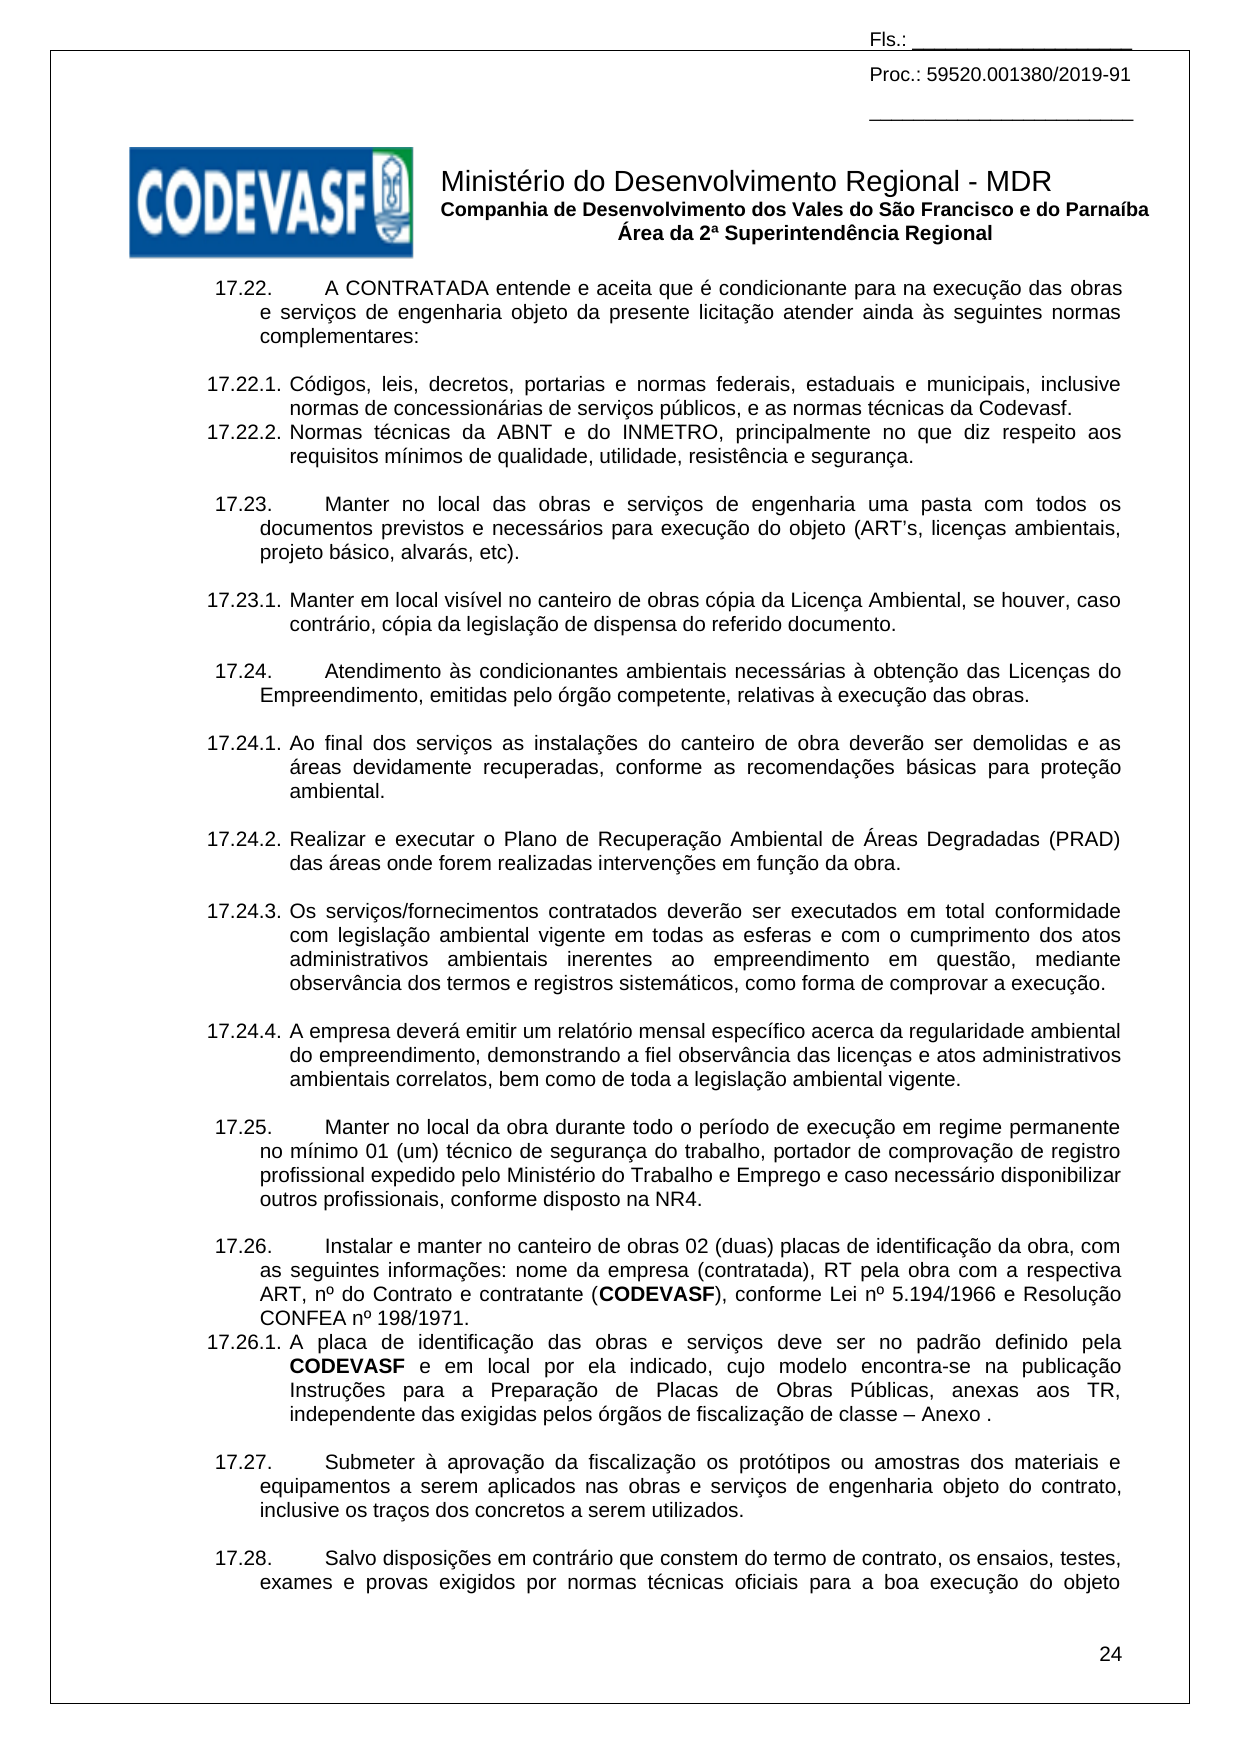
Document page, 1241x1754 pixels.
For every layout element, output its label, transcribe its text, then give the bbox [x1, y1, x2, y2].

subtitle Submeter à aprovação da fiscalização os protótipos ou amostras dos materiais e equipamentos a serem aplicados nas obras e serviços de engenharia objeto do contrato, inclusive os traços dos concretos a serem utilizados. [214, 1450, 1122, 1522]
picture [129, 147, 415, 262]
subtitle Os serviços/fornecimentos contratados deverão ser executados em total conformidade com legislação ambiental vigente em todas as esferas e com o cumprimento dos atos administrativos ambientais inerentes ao empreendimento em questão, mediante observância dos termos e registros sistemáticos, como forma de comprovar a execução. [207, 899, 1122, 995]
subtitle Instalar e manter no canteiro de obras 02 (duas) placas de identificação da obra, com as seguintes informações: nome da empresa (contratada), RT pela obra com a respectiva ART, nº do Contrato e contratante (CODEVASF), conforme Lei nº 5.194/1966 e Resolução CONFEA nº 198/1971. [214, 1234, 1122, 1330]
subtitle Realizar e executar o Plano de Recuperação Ambiental de Áreas Degradadas (PRAD) das áreas onde forem realizadas intervenções em função da obra. [207, 827, 1122, 875]
subtitle Códigos, leis, decretos, portarias e normas federais, estaduais e municipais, inclusive normas de concessionárias de serviços públicos, e as normas técnicas da Codevasf. [207, 372, 1122, 420]
subtitle Atendimento às condicionantes ambientais necessárias à obtenção das Licenças do Empreendimento, emitidas pelo órgão competente, relativas à execução das obras. [214, 659, 1122, 707]
subtitle Manter no local da obra durante todo o período de execução em regime permanente no mínimo 01 (um) técnico de segurança do trabalho, portador de comprovação de registro profissional expedido pelo Ministério do Trabalho e Emprego e caso necessário disponibilizar outros profissionais, conforme disposto na NR4. [214, 1114, 1122, 1210]
subtitle Manter em local visível no canteiro de obras cópia da Licença Ambiental, se houver, caso contrário, cópia da legislação de dispensa do referido documento. [207, 587, 1122, 635]
subtitle Normas técnicas da ABNT e do INMETRO, principalmente no que diz respeito aos requisitos mínimos de qualidade, utilidade, resistência e segurança. [207, 420, 1122, 468]
subtitle Manter no local das obras e serviços de engenharia uma pasta com todos os documentos previstos e necessários para execução do objeto (ART’s, licenças ambientais, projeto básico, alvarás, etc). [214, 492, 1122, 563]
subtitle A CONTRATADA entende e aceita que é condicionante para na execução das obras e serviços de engenharia objeto da presente licitação atender ainda às seguintes normas complementares: [214, 276, 1122, 348]
subtitle A empresa deverá emitir um relatório mensal específico acerca da regularidade ambiental do empreendimento, demonstrando a fiel observância das licenças e atos administrativos ambientais correlatos, bem como de toda a legislação ambiental vigente. [207, 1019, 1122, 1091]
subtitle Ao final dos serviços as instalações do canteiro de obra deverão ser demolidas e as áreas devidamente recuperadas, conforme as recomendações básicas para proteção ambiental. [207, 731, 1122, 803]
